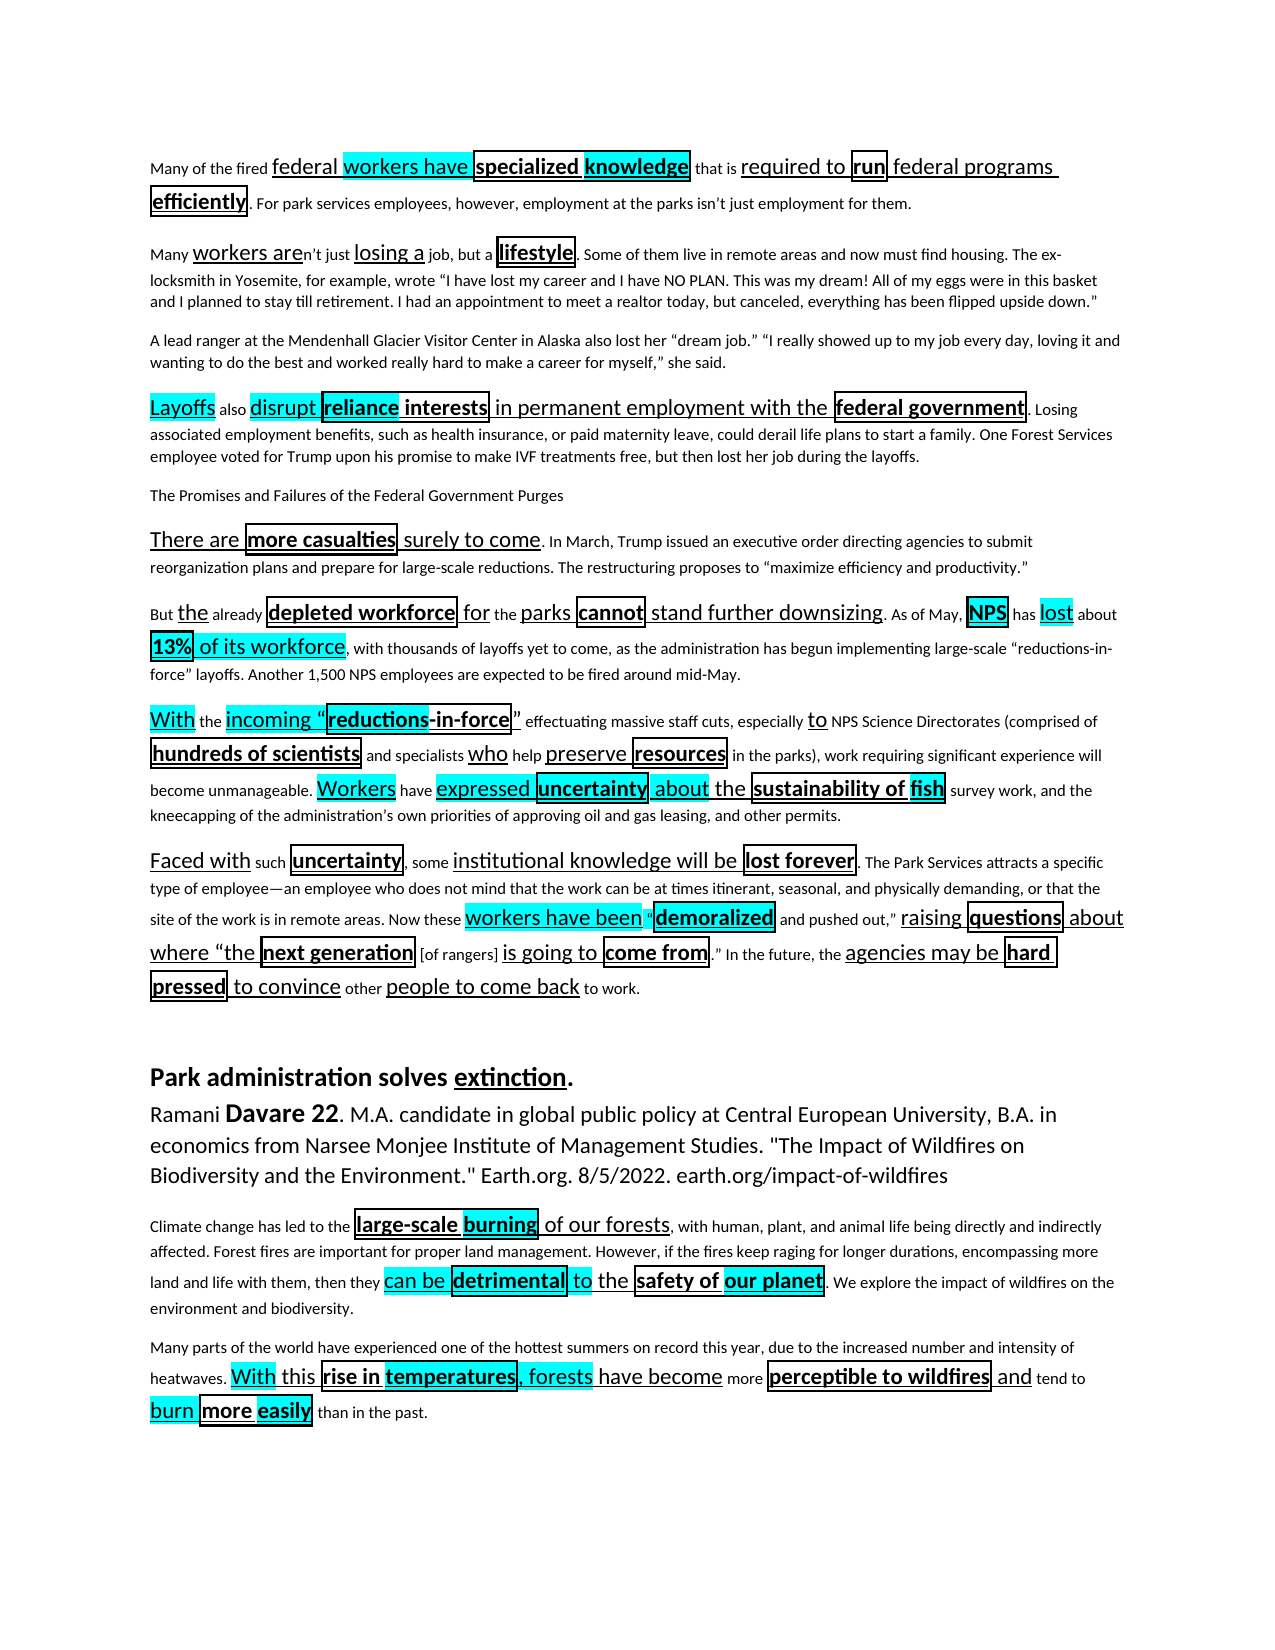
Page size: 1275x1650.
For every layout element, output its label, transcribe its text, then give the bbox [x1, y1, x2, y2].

text With the incoming “reductions-in-force” effectuating massive staff cuts, especially to NPS Science Directorates (comprised of hundreds of scientists and specialists who help preserve resources in the parks), work requiring significant experience will become unmanageable. Workers have expressed uncertainty about the sustainability of fish survey work, and the kneecapping of the administration’s own priorities of approving oil and gas leasing, and other permits. [150, 703, 1125, 826]
text Many workers aren’t just losing a job, but a lifestyle. Some of them live in remote areas and now must find housing. The ex-locksmith in Yosemite, for example, wrote “I have lost my career and I have NO PLAN. This was my dream! All of my eggs were in this basket and I planned to stay till retirement. I had an appointment to meet a realtor today, but canceled, everything has been flipped upside down.” [150, 236, 1125, 312]
text But the already depleted workforce for the parks cannot stand further downsizing. As of May, NPS has lost about 13% of its workforce, with thousands of layoffs yet to come, as the administration has begun implementing large-scale “reductions-in-force” layoffs. Another 1,500 NPS employees are expected to be fired around mid-May. [150, 596, 1125, 684]
text Many parts of the world have experienced one of the hottest summers on record this year, due to the increased number and intensity of heatwaves. With this rise in temperatures, forests have become more perceptible to wildfires and tend to burn more easily than in the past. [150, 1337, 1125, 1427]
text A lead ranger at the Mendenhall Glacier Visitor Center in Alaska also lost her “dream job.” “I really showed up to my job every day, loving it and wanting to do the best and worked really hard to make a career for myself,” she said. [150, 330, 1125, 372]
text Many of the fired federal workers have specialized knowledge that is required to run federal programs efficiently. For park services employees, however, employment at the parks isn’t just employment for them. [150, 150, 1125, 217]
text Ramani Davare 22. M.A. candidate in global public policy at Central European University, B.A. in economics from Narsee Monjee Institute of Management Studies. "The Impact of Wildfires on Biodiversity and the Environment." Earth.org. 8/5/2022. earth.org/impact-of-wildfires [150, 1096, 1125, 1189]
text The Promises and Failures of the Federal Government Purges [150, 485, 1125, 505]
text Climate change has led to the large-scale burning of our forests, with human, plant, and animal life being directly and indirectly affected. Forest fires are important for proper land management. However, if the fires keep raging for longer durations, encompassing more land and life with them, then they can be detrimental to the safety of our planet. We explore the impact of wildfires on the environment and biodiversity. [150, 1208, 1125, 1319]
text Faced with such uncertainty, some institutional knowledge will be lost forever. The Park Services attracts a specific type of employee—an employee who does not mind that the work can be at times itinerant, seasonal, and physically demanding, or that the site of the work is in remote areas. Now these workers have been “demoralized and pushed out,” raising questions about where “the next generation [of rangers] is going to come from.” In the future, the agencies may be hard pressed to convince other people to come back to work. [150, 844, 1125, 1002]
text There are more casualties surely to come. In March, Trump issued an executive order directing agencies to submit reorganization plans and prepare for large-scale reductions. The restructuring proposes to “maximize efficiency and productivity.” [150, 523, 1125, 577]
text Layoffs also disrupt reliance interests in permanent employment with the federal government. Losing associated employment benefits, such as health insurance, or paid maternity leave, could derail life plans to start a family. One Forest Services employee voted for Trump upon his promise to make IVF treatments free, but then lost her job during the layoffs. [150, 391, 1125, 467]
subtitle Park administration solves extinction. [150, 1060, 1125, 1093]
